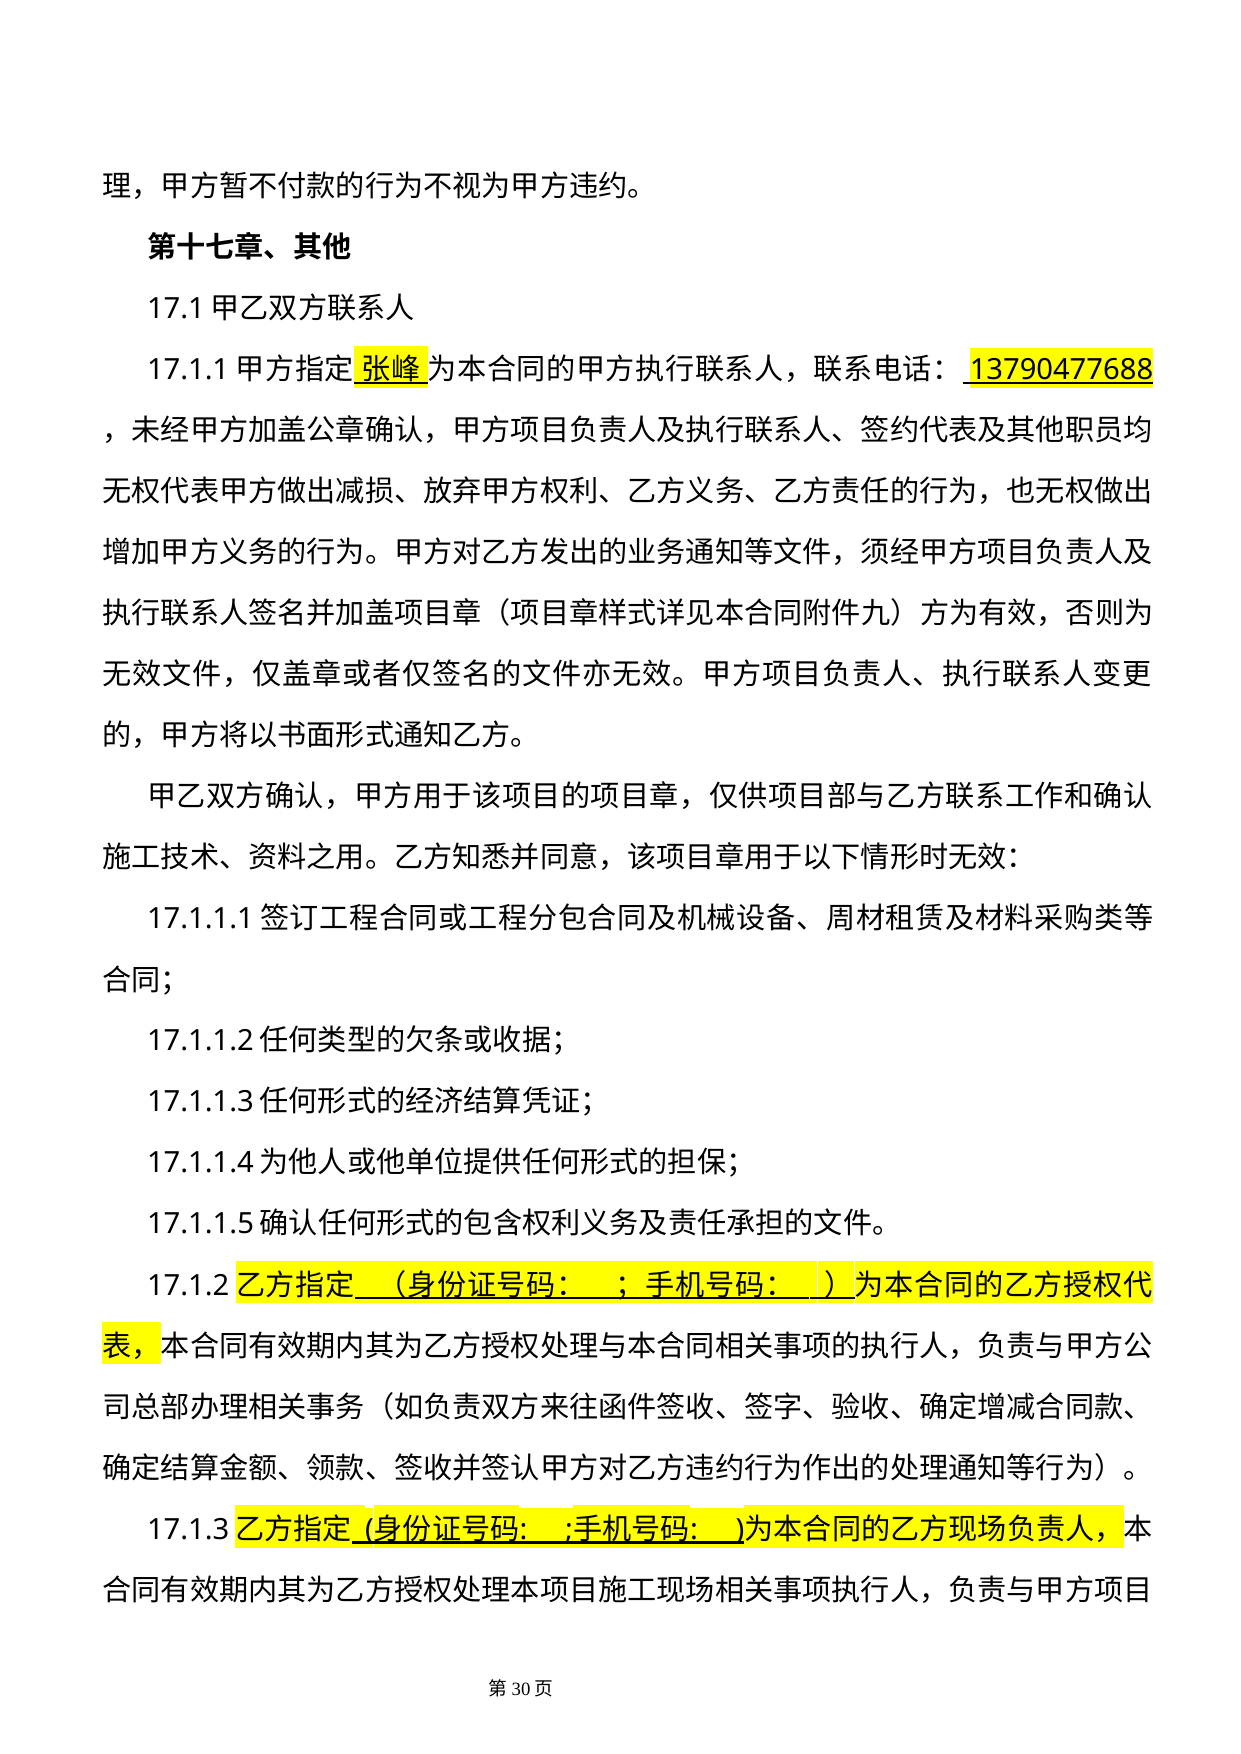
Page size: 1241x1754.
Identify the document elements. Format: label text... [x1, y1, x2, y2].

text 17.1甲乙双方联系人 [102, 275, 1153, 336]
text 17.1.1.1签订工程合同或工程分包合同及机械设备、周材租赁及材料采购类等合同； [102, 886, 1153, 1008]
text 17.1.1.4为他人或他单位提供任何形式的担保； [102, 1130, 1153, 1191]
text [102, 153, 1153, 214]
text 17.1.1.2任何类型的欠条或收据； [102, 1008, 1153, 1069]
text 第十七章、其他 [102, 214, 1153, 275]
text 17.1.1甲方指定 张峰 为本合同的甲方执行联系人，联系电话： 13790477688 ，未经甲方加盖公章确认，甲方项目负责人及执行联系人、签约代表及其他职员均无权代表甲方做出减损、放弃甲方权利、乙方义务、乙方责任的行为，也无权做出增加甲方义务的行为。甲方对乙方发出的业务通知等文件，须经甲方项目负责人及执行联系人签名并加盖项目章（项目章样式详见本合同附件九）方为有效，否则为无效文件，仅盖章或者仅签名的文件亦无效。甲方项目负责人、执行联系人变更的，甲方将以书面形式通知乙方。 [102, 336, 1153, 763]
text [102, 1496, 1153, 1618]
text 17.1.2乙方指定 （身份证号码： ；手机号码： ）为本合同的乙方授权代表，本合同有效期内其为乙方授权处理与本合同相关事项的执行人，负责与甲方公司总部办理相关事务（如负责双方来往函件签收、签字、验收、确定增减合同款、确定结算金额、领款、签收并签认甲方对乙方违约行为作出的处理通知等行为）。 [102, 1252, 1153, 1496]
text 17.1.1.3任何形式的经济结算凭证； [102, 1069, 1153, 1130]
text 17.1.1.5确认任何形式的包含权利义务及责任承担的文件。 [102, 1191, 1153, 1252]
text 甲乙双方确认，甲方用于该项目的项目章，仅供项目部与乙方联系工作和确认施工技术、资料之用。乙方知悉并同意，该项目章用于以下情形时无效： [102, 763, 1153, 886]
